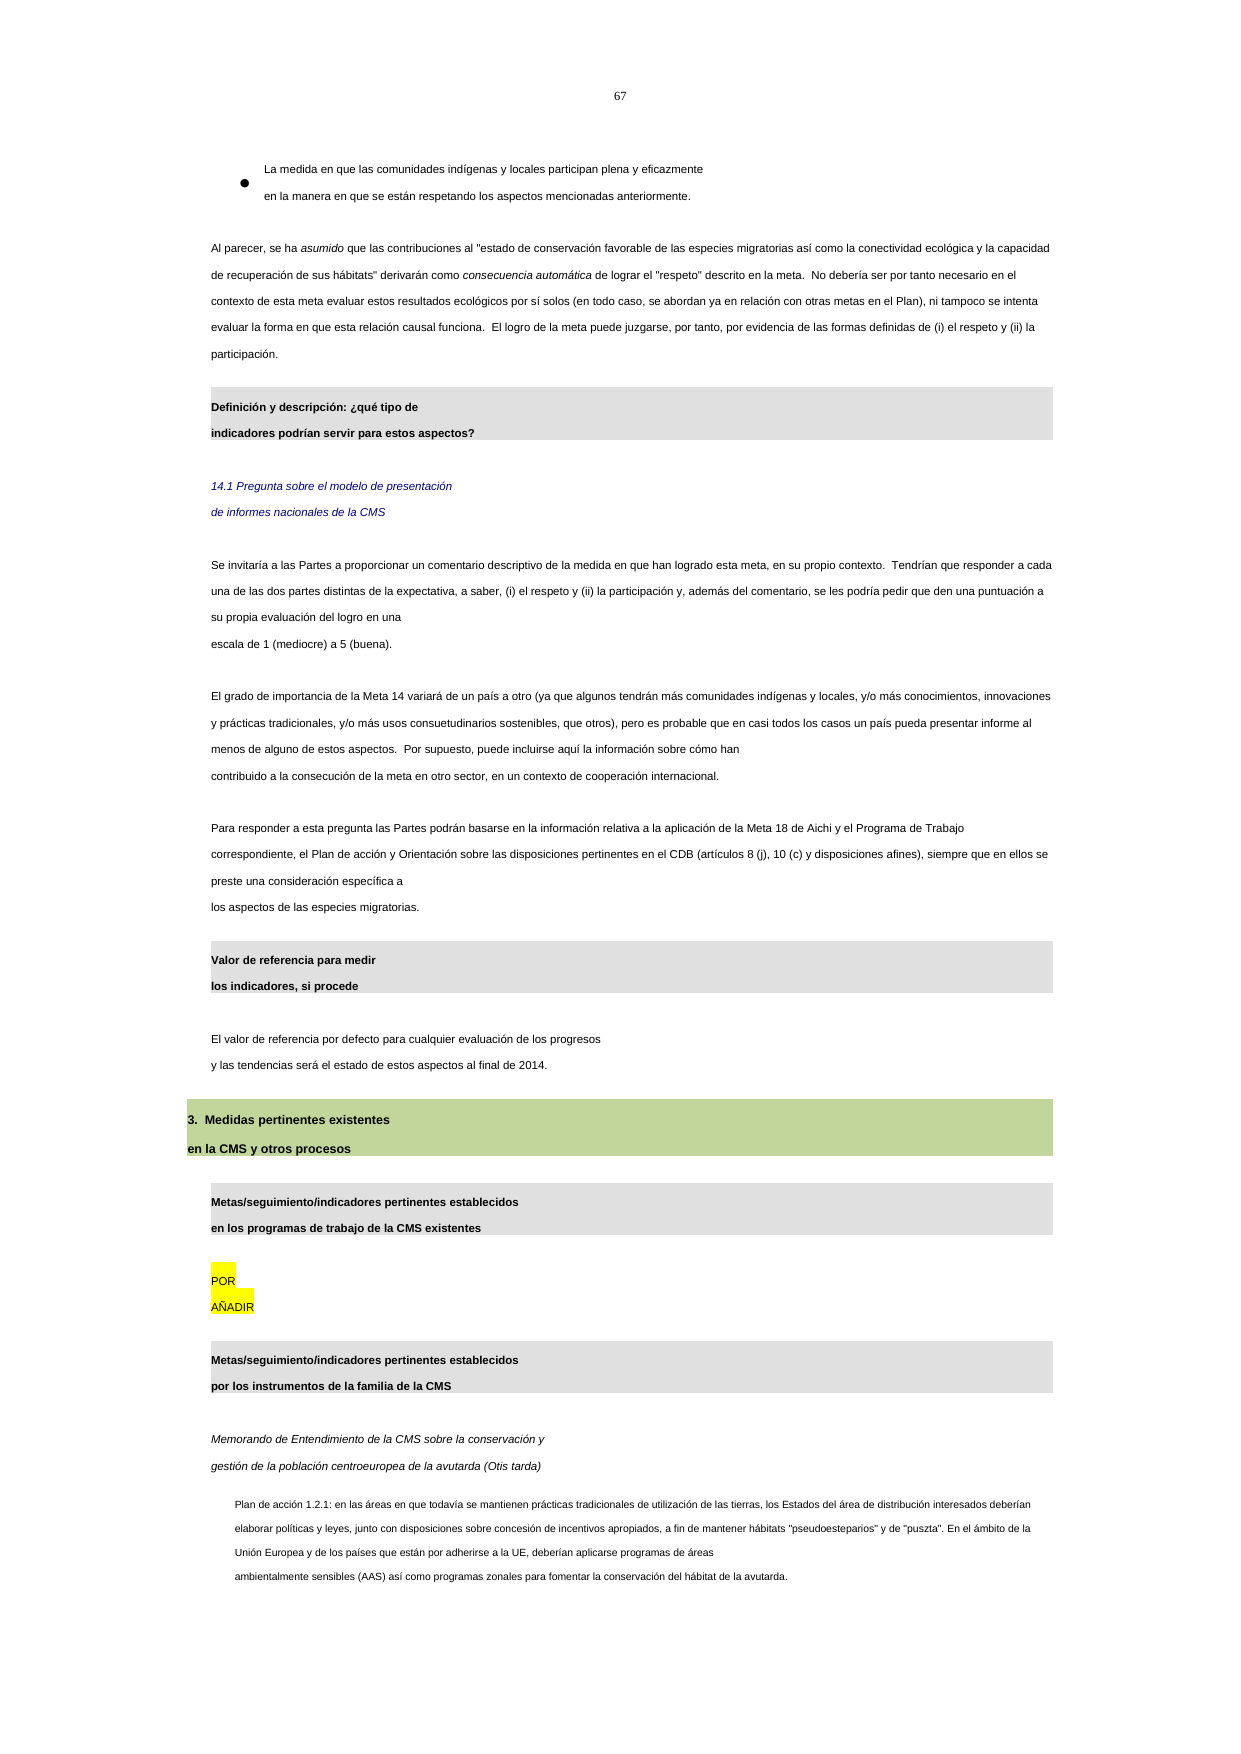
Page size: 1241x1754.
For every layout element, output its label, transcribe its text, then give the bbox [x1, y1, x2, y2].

text Plan de acción 1.2.1: en las áreas en que todavía se mantienen prácticas tradicionales de utilización de las tierras, los Estados del área de distribución interesados deberían elaborar políticas y leyes, junto con disposiciones sobre concesión de incentivos apropiados, a fin de mantener hábitats "pseudoesteparios" y de "puszta". En el ámbito de la Unión Europea y de los países que están por adherirse a la UE, deberían aplicarse programas de áreas ambientalmente sensibles (AAS) así como programas zonales para fomentar la conservación del hábitat de la avutarda. [234, 1487, 1053, 1583]
text El valor de referencia por defecto para cualquier evaluación de los progresos y las tendencias será el estado de estos aspectos al final de 2014. [211, 1020, 1053, 1072]
text Se invitaría a las Partes a proporcionar un comentario descriptivo de la medida en que han logrado esta meta, en su propio contexto. Tendrían que responder a cada una de las dos partes distintas de la expectativa, a saber, (i) el respeto y (ii) la participación y, además del comentario, se les podría pedir que den una puntuación a su propia evaluación del logro en una escala de 1 (mediocre) a 5 (buena). [211, 545, 1053, 651]
text 14.1 Pregunta sobre el modelo de presentación de informes nacionales de la CMS [211, 466, 1053, 519]
text El grado de importancia de la Meta 14 variará de un país a otro (ya que algunos tendrán más comunidades indígenas y locales, y/o más conocimientos, innovaciones y prácticas tradicionales, y/o más usos consuetudinarios sostenibles, que otros), pero es probable que en casi todos los casos un país pueda presentar informe al menos de alguno de estos aspectos. Por supuesto, puede incluirse aquí la información sobre cómo han contribuido a la consecución de la meta en otro sector, en un contexto de cooperación internacional. [211, 677, 1053, 782]
text Para responder a esta pregunta las Partes podrán basarse en la información relativa a la aplicación de la Meta 18 de Aichi y el Programa de Trabajo correspondiente, el Plan de acción y Orientación sobre las disposiciones pertinentes en el CDB (artículos 8 (j), 10 (c) y disposiciones afines), siempre que en ellos se preste una consideración específica a los aspectos de las especies migratorias. [211, 809, 1053, 914]
text Valor de referencia para medir los indicadores, si procede [211, 941, 1053, 993]
text Definición y descripción: ¿qué tipo de indicadores podrían servir para estos aspectos? [211, 387, 1053, 440]
text 3. Medidas pertinentes existentes en la CMS y otros procesos [187, 1099, 1053, 1156]
text Memorando de Entendimiento de la CMS sobre la conservación y gestión de la población centroeuropea de la avutarda (Otis tarda) [211, 1420, 1053, 1472]
text Metas/seguimiento/indicadores pertinentes establecidos en los programas de trabajo de la CMS existentes [211, 1183, 1053, 1235]
text Metas/seguimiento/indicadores pertinentes establecidos por los instrumentos de la familia de la CMS [211, 1341, 1053, 1393]
text Al parecer, se ha asumido que las contribuciones al "estado de conservación favorable de las especies migratorias así como la conectividad ecológica y la capacidad de recuperación de sus hábitats" derivarán como consecuencia automática de lograr el "respeto" descrito en la meta. No debería ser por tanto necesario en el contexto de esta meta evaluar estos resultados ecológicos por sí solos (en todo caso, se abordan ya en relación con otras metas en el Plan), ni tampoco se intenta evaluar la forma en que esta relación causal funciona. El logro de la meta puede juzgarse, por tanto, por evidencia de las formas definidas de (i) el respeto y (ii) la participación. [211, 229, 1053, 361]
text POR AÑADIR [236, 1262, 1053, 1314]
list La medida en que las comunidades indígenas y locales participan plena y eficazmente en la manera en que se están respetando los aspectos mencionadas anteriormente. [240, 150, 1053, 203]
